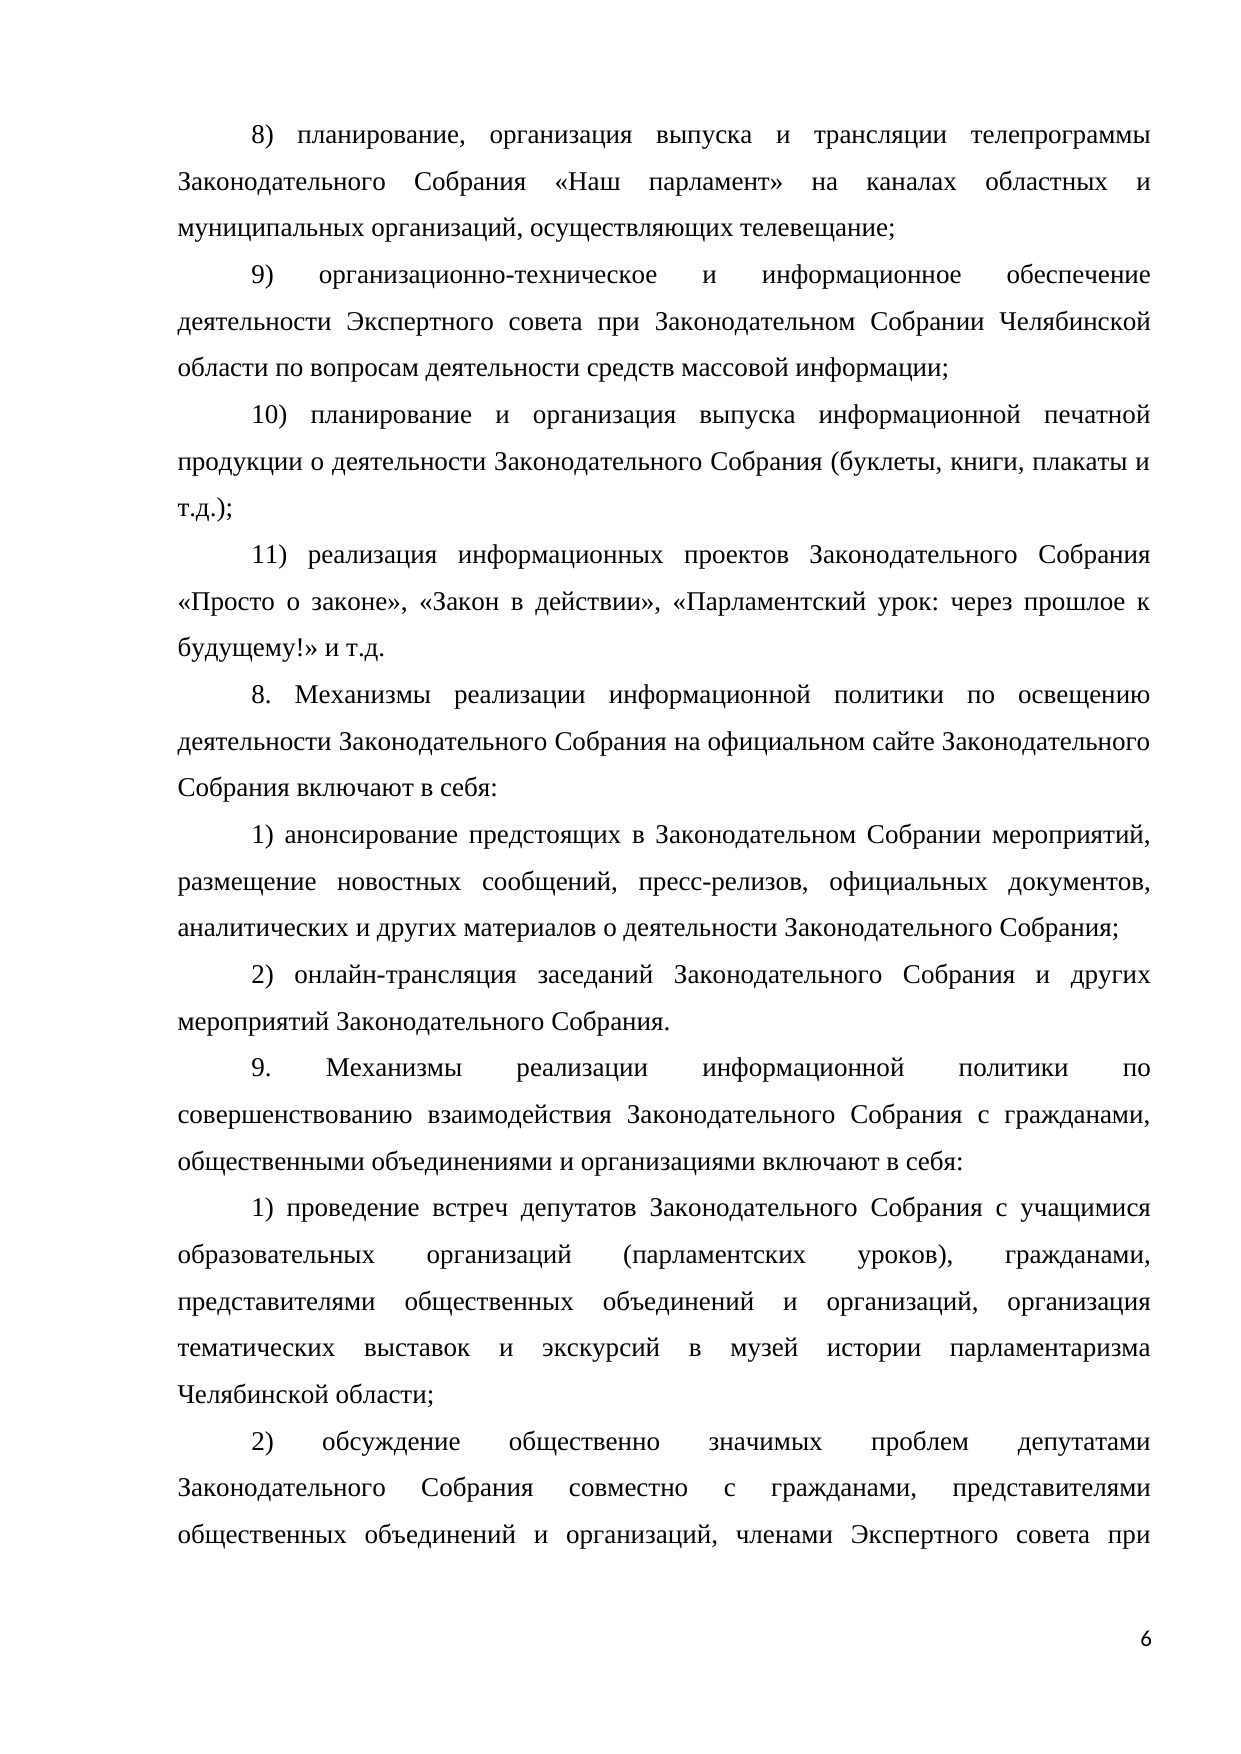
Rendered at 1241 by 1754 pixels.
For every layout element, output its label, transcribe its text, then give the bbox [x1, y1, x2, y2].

text 11) реализация информационных проектов Законодательного Собрания «Просто о законе», «Закон в действии», «Парламентский урок: через прошлое к будущему!» и т.д. [177, 538, 1152, 663]
text 9) организационно-техническое и информационное обеспечение деятельности Экспертного совета при Законодательном Собрании Челябинской области по вопросам деятельности средств массовой информации; [177, 258, 1152, 383]
text 8. Механизмы реализации информационной политики по освещению деятельности Законодательного Собрания на официальном сайте Законодательного Собрания включают в себя: [177, 678, 1152, 803]
text 1) проведение встреч депутатов Законодательного Собрания с учащимися образовательных организаций (парламентских уроков), гражданами, представителями общественных объединений и организаций, организация тематических выставок и экскурсий в музей истории парламентаризма Челябинской области; [177, 1191, 1152, 1409]
text 1) анонсирование предстоящих в Законодательном Собрании мероприятий, размещение новостных сообщений, пресс-релизов, официальных документов, аналитических и других материалов о деятельности Законодательного Собрания; [177, 818, 1152, 943]
text 2) онлайн-трансляция заседаний Законодательного Собрания и других мероприятий Законодательного Собрания. [177, 958, 1152, 1036]
text 9. Механизмы реализации информационной политики по совершенствованию взаимодействия Законодательного Собрания с гражданами, общественными объединениями и организациями включают в себя: [177, 1051, 1152, 1176]
text 10) планирование и организация выпуска информационной печатной продукции о деятельности Законодательного Собрания (буклеты, книги, плакаты и т.д.); [177, 398, 1152, 523]
text 8) планирование, организация выпуска и трансляции телепрограммы Законодательного Собрания «Наш парламент» на каналах областных и муниципальных организаций, осуществляющих телевещание; [177, 118, 1152, 243]
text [177, 1425, 1152, 1549]
